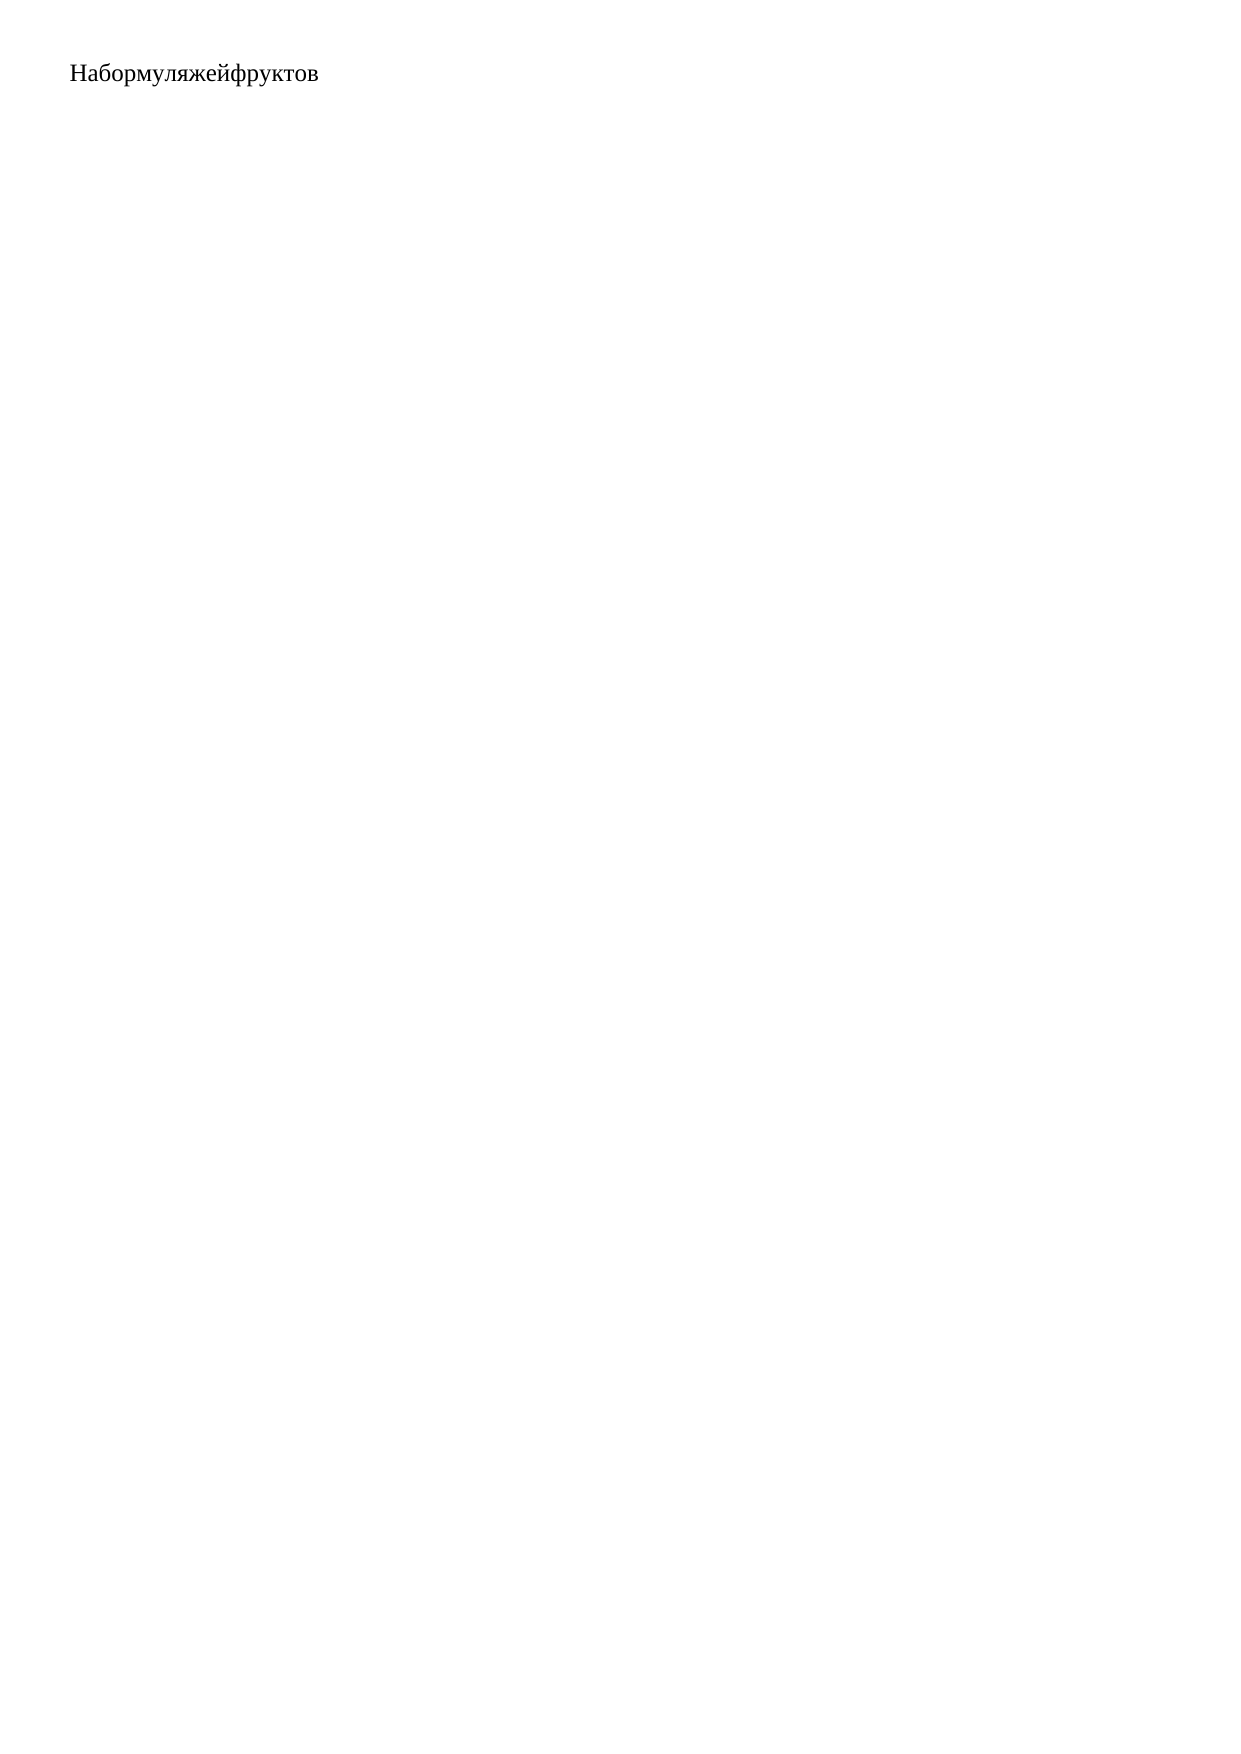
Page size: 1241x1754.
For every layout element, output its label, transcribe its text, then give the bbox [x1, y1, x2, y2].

text Набормуляжейфруктов [69, 59, 1090, 87]
